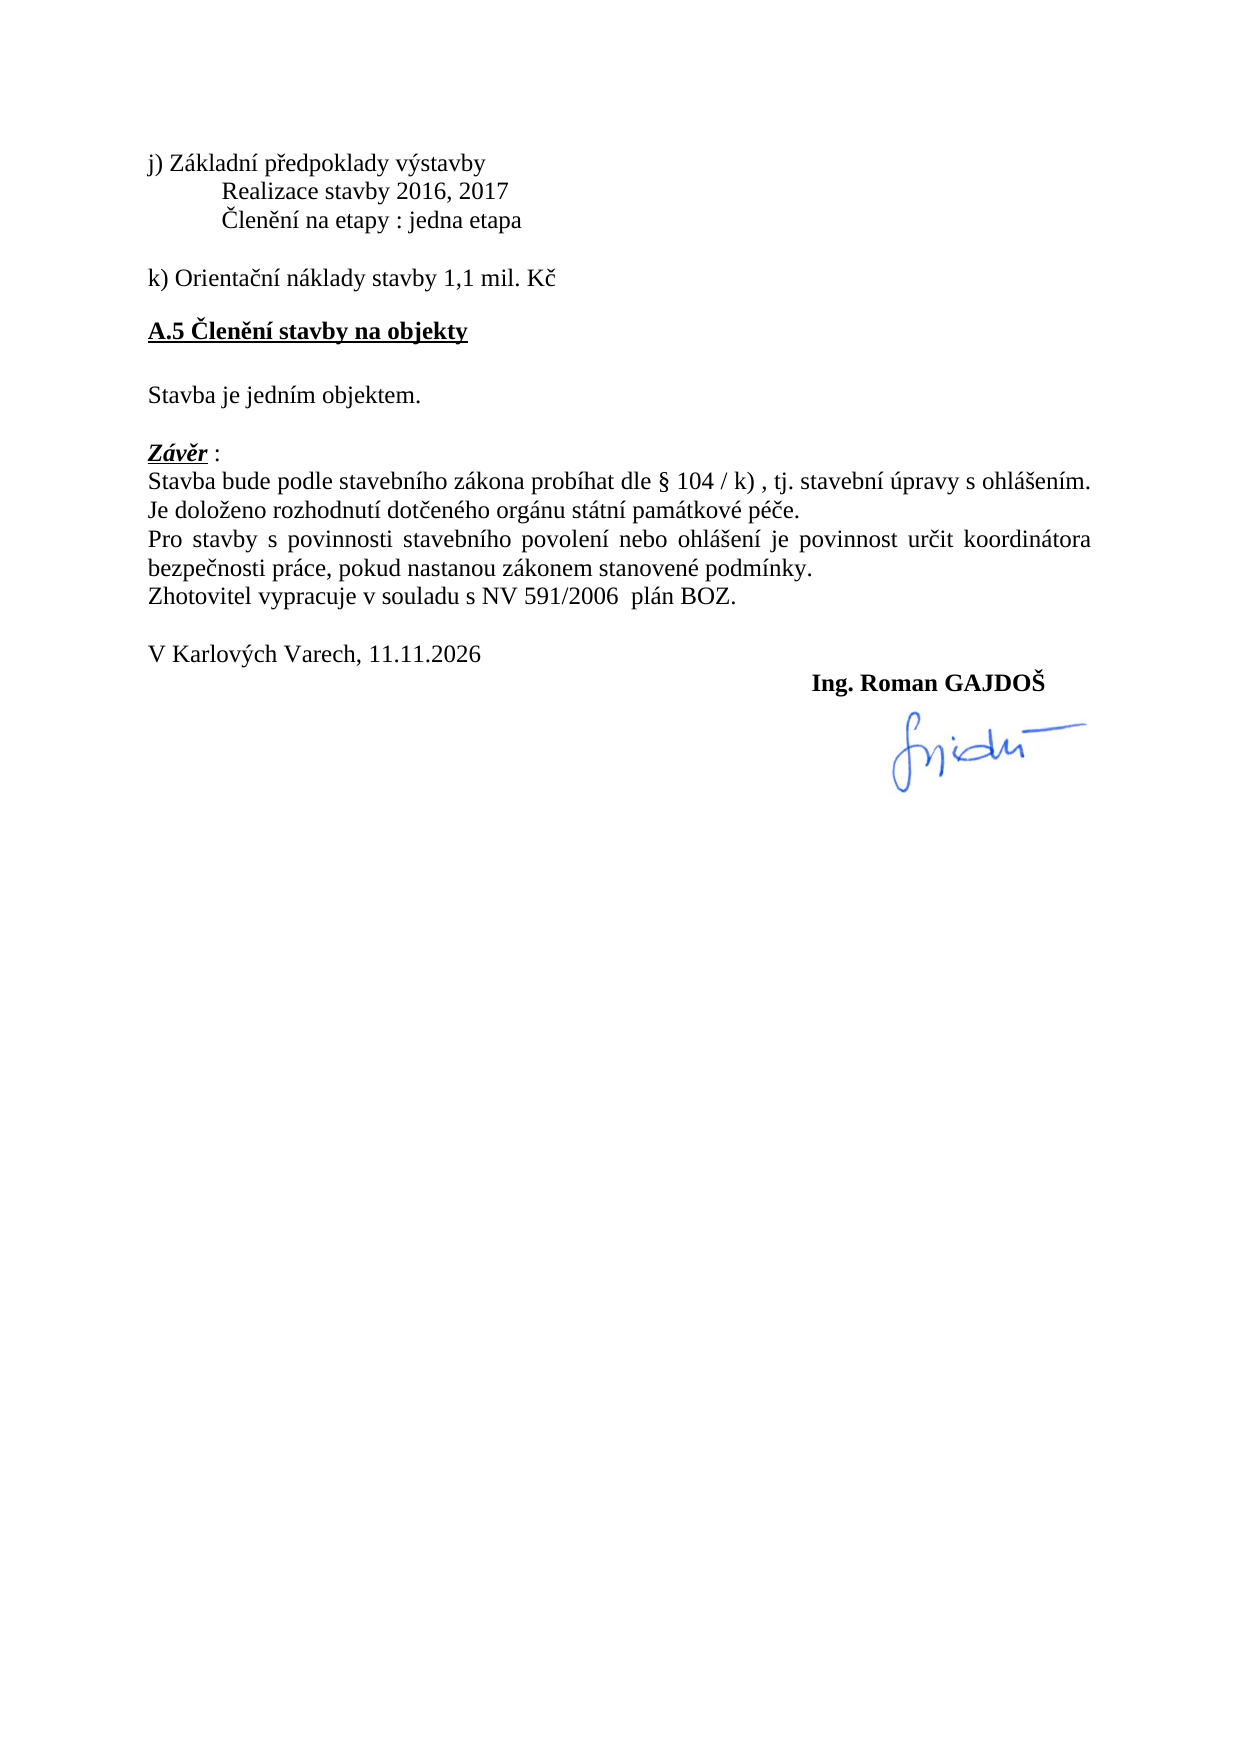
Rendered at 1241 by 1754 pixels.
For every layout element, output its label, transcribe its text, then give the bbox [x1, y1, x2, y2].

text Ing. Roman GAJDOŠ [811, 668, 1093, 696]
text Realizace stavby 2016, 2017 [148, 176, 1093, 205]
text Stavba bude podle stavebního zákona probíhat dle § 104 / k) , tj. stavební úpravy s ohlášením. Je doloženo rozhodnutí dotčeného orgánu státní památkové péče. [148, 466, 1093, 524]
text k) Orientační náklady stavby 1,1 mil. Kč [148, 263, 1093, 291]
text Zhotovitel vypracuje v souladu s NV 591/2006 plán BOZ. [148, 581, 1093, 610]
text j) Základní předpoklady výstavby [148, 148, 1093, 176]
text Stavba je jedním objektem. [148, 380, 1093, 409]
text Pro stavby s povinnosti stavebního povolení nebo ohlášení je povinnost určit koordinátora bezpečnosti práce, pokud nastanou zákonem stanovené podmínky. [148, 524, 1093, 581]
picture [867, 696, 1093, 802]
text V Karlových Varech, 11.7.2016 [148, 639, 1093, 668]
text Závěr : [148, 438, 1093, 466]
text Členění na etapy : jedna etapa [148, 205, 1093, 234]
subtitle A.5 Členění stavby na objekty [148, 316, 1093, 345]
